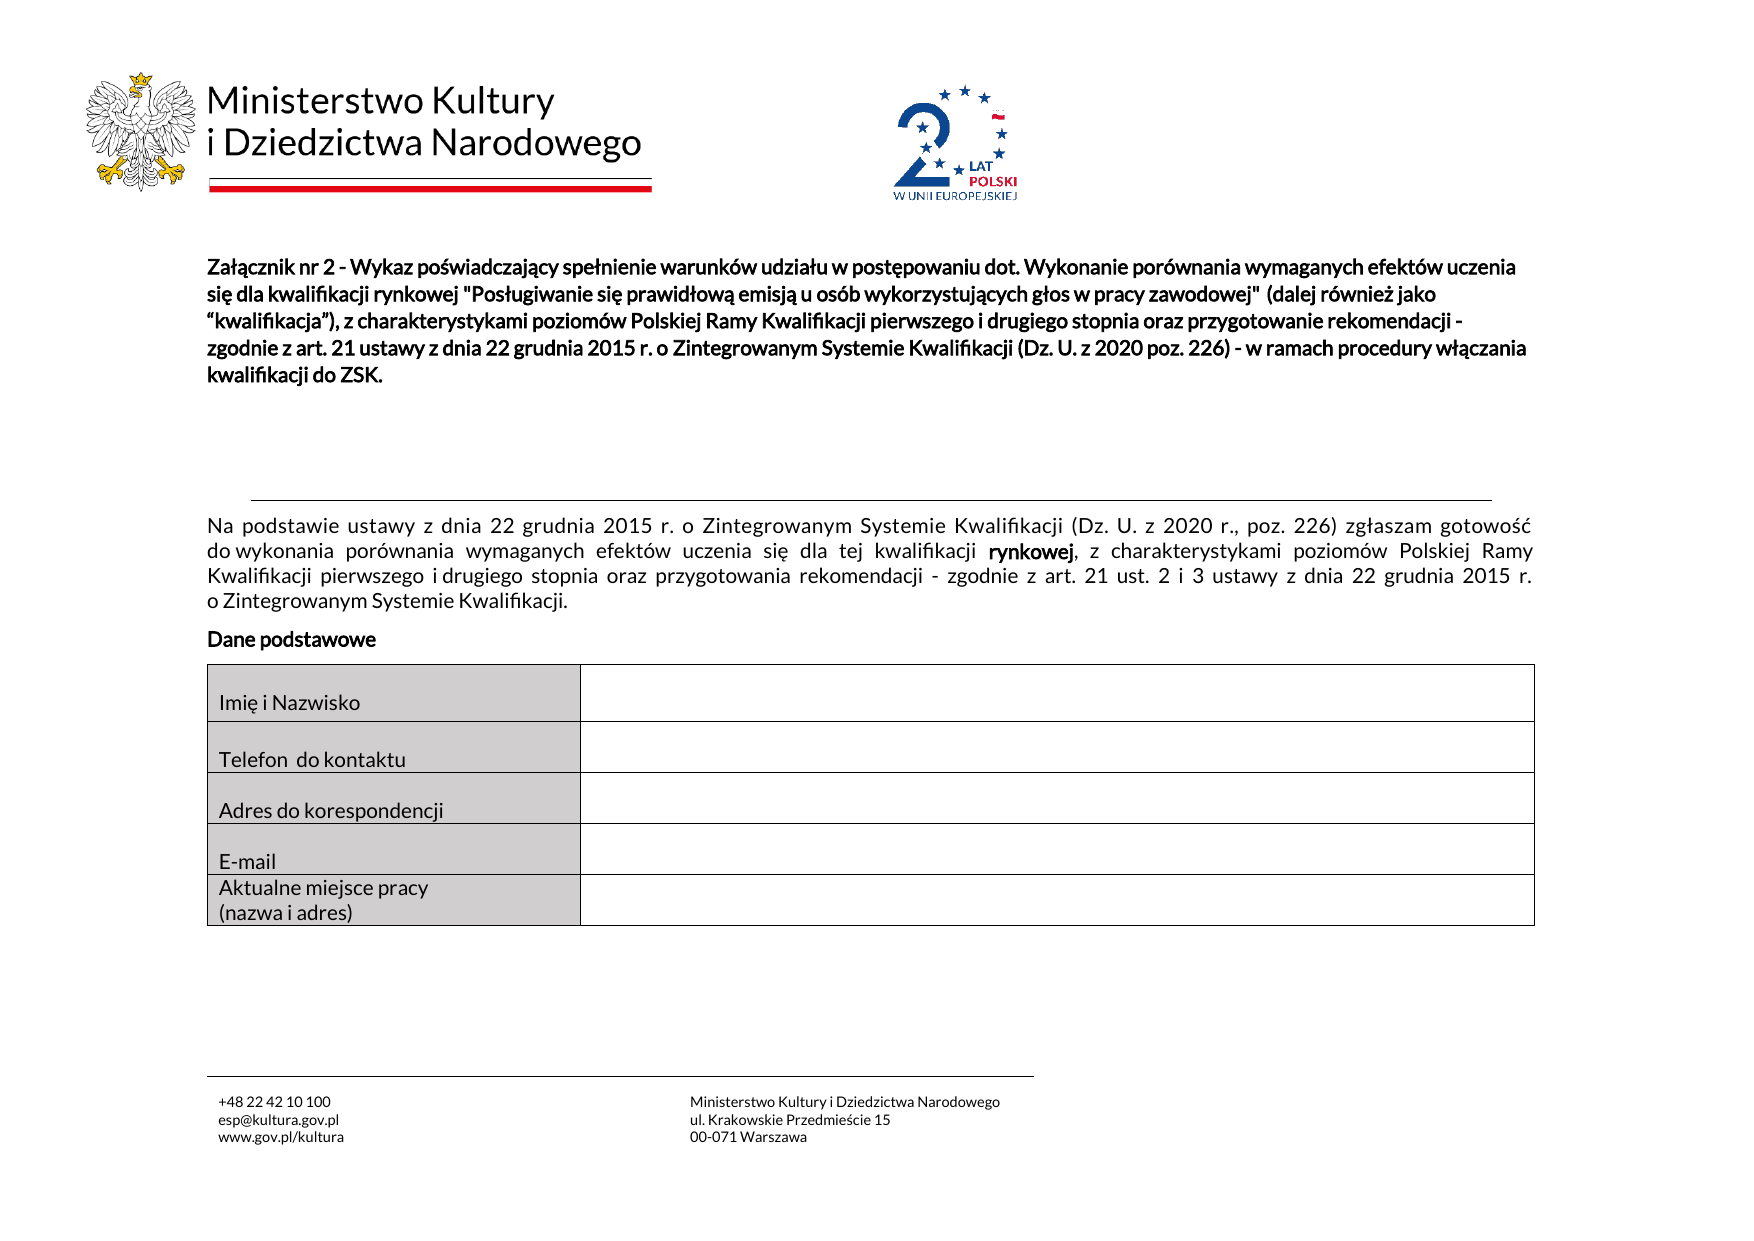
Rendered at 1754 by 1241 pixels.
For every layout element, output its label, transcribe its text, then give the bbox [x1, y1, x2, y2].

text Dane podstawowe [207, 626, 1534, 651]
table_cell [581, 773, 1534, 823]
table_cell [581, 722, 1534, 772]
table_cell Aktualne miejsce pracy (nazwa i adres) [208, 875, 580, 925]
table_cell Adres do korespondencji [208, 773, 580, 823]
picture [77, 63, 662, 199]
table_cell [581, 875, 1534, 925]
table_header [581, 665, 1534, 721]
text Na podstawie ustawy z dnia 22 grudnia 2015 r. o Zintegrowanym Systemie Kwalifikacji (Dz. U. z 2020 r., poz. 226) zgłaszam gotowość do wykonania porównania wymaganych efektów uczenia się dla tej kwalifikacji rynkowej, z charakterystykami poziomów Polskiej Ramy Kwalifikacji pierwszego i drugiego stopnia oraz przygotowania rekomendacji - zgodnie z art. 21 ust. 2 i 3 ustawy z dnia 22 grudnia 2015 r. o Zintegrowanym Systemie Kwalifikacji. [207, 514, 1534, 614]
table_header Imię i Nazwisko [208, 665, 580, 721]
picture [874, 65, 1035, 219]
table_cell [581, 824, 1534, 874]
table_cell Telefon do kontaktu [208, 722, 580, 772]
table_cell E-mail [208, 824, 580, 874]
text Załącznik nr 2 - Wykaz poświadczający spełnienie warunków udziału w postępowaniu dot. Wykonanie porównania wymaganych efektów uczenia się dla kwalifikacji rynkowej "Posługiwanie się prawidłową emisją u osób wykorzystujących głos w pracy zawodowej" (dalej również jako “kwalifikacja”), z charakterystykami poziomów Polskiej Ramy Kwalifikacji pierwszego i drugiego stopnia oraz przygotowanie rekomendacji - zgodnie z art. 21 ustawy z dnia 22 grudnia 2015 r. o Zintegrowanym Systemie Kwalifikacji (Dz. U. z 2020 poz. 226) - w ramach procedury włączania kwalifikacji do ZSK. [207, 254, 1534, 387]
